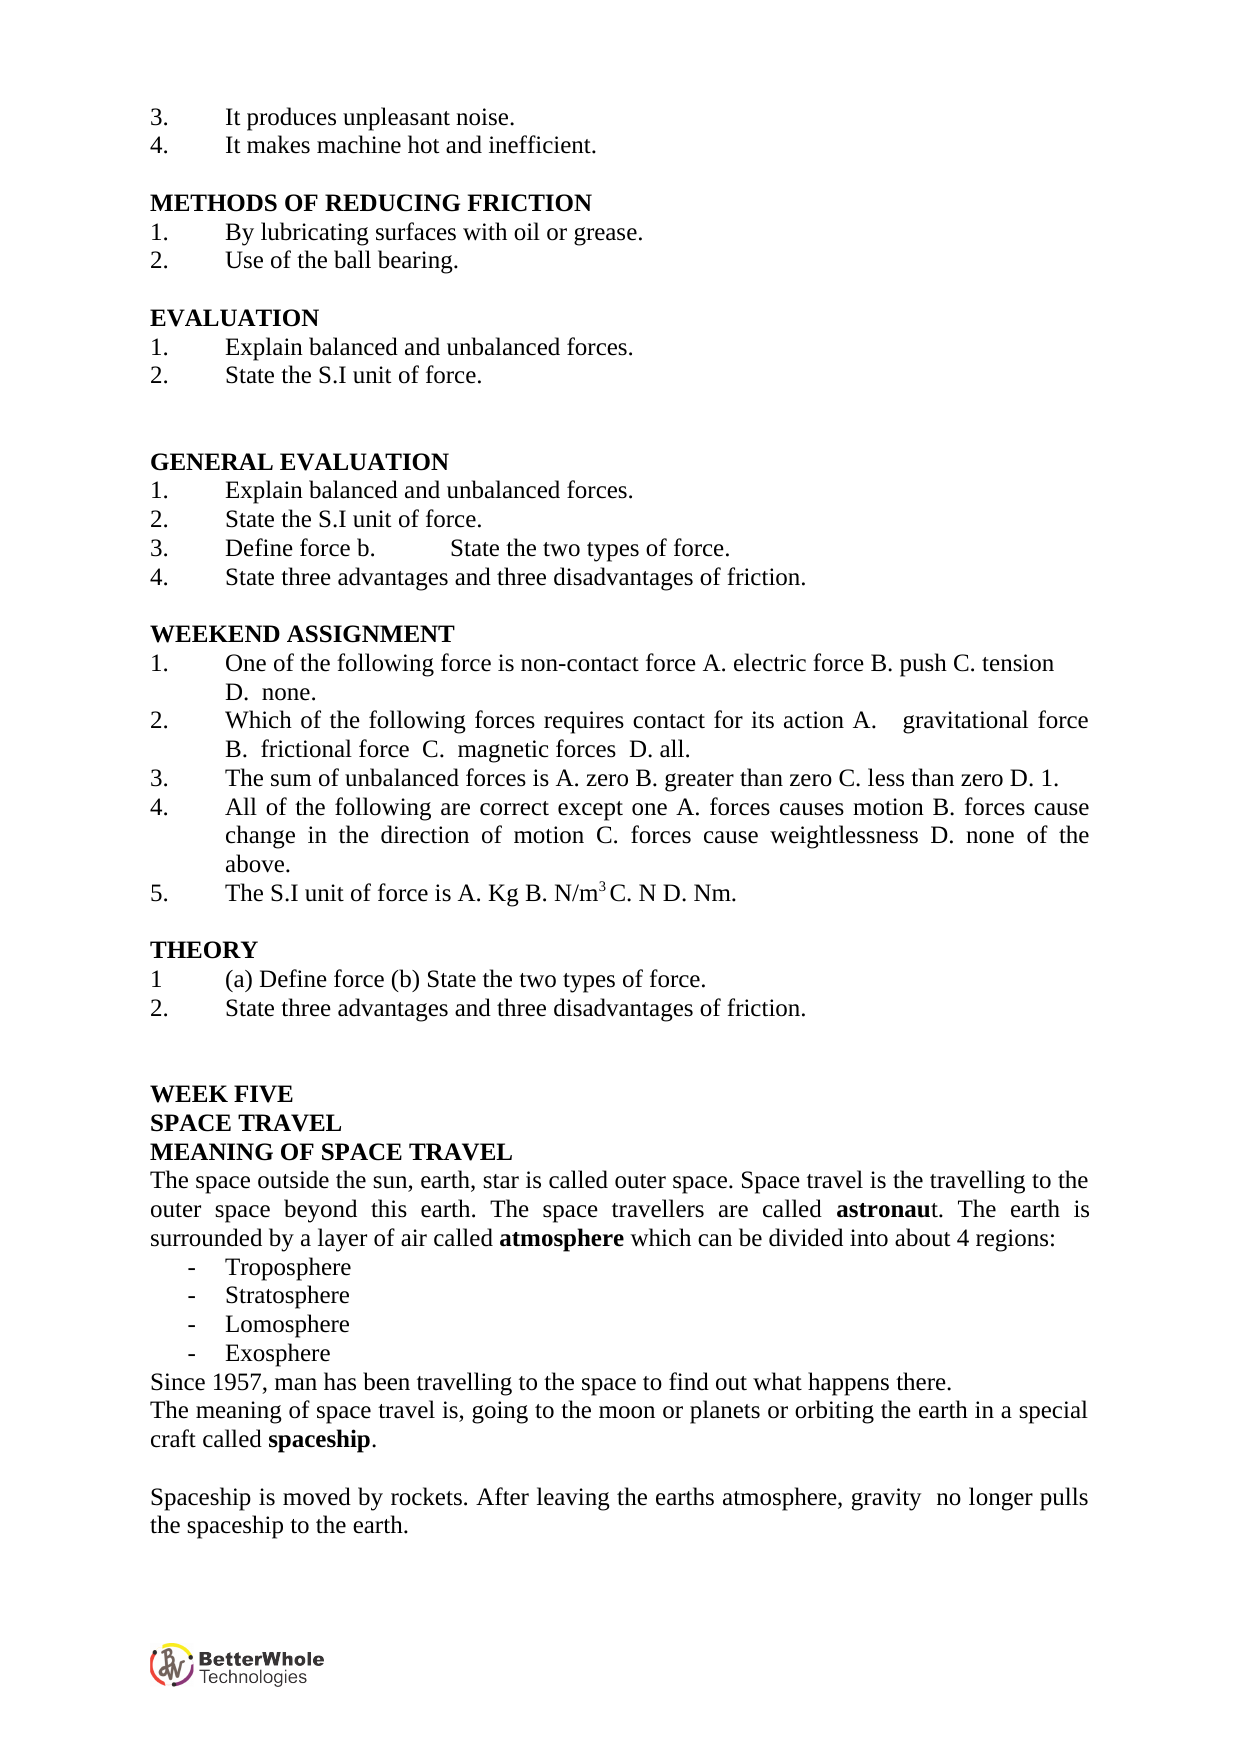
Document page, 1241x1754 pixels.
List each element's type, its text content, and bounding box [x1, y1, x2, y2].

text 4. State three advantages and three disadvantages of friction. [150, 562, 1090, 591]
text The meaning of space travel is, going to the moon or planets or orbiting the earth in a special craft called spaceship. [150, 1396, 1090, 1453]
text EVALUATION [150, 303, 1090, 332]
text 2. State the S.I unit of force. [150, 504, 1090, 533]
text SPACE TRAVEL [150, 1108, 1090, 1137]
text 2. State three advantages and three disadvantages of friction. [150, 993, 1090, 1022]
list Lomosphere [187, 1309, 1090, 1338]
text 3. The sum of unbalanced forces is A. zero B. greater than zero C. less than zero D. 1. [150, 763, 1090, 792]
text 2. Which of the following forces requires contact for its action A. gravitational force B. frictional force C. magnetic forces D. all. [150, 706, 1090, 763]
text METHODS OF REDUCING FRICTION [150, 188, 1090, 217]
text GENERAL EVALUATION [150, 447, 1090, 476]
text 2. Use of the ball bearing. [150, 246, 1090, 274]
text 2. State the S.I unit of force. [150, 361, 1090, 389]
text Since 1957, man has been travelling to the space to find out what happens there. [150, 1367, 1090, 1396]
text 1. One of the following force is non-contact force A. electric force B. push C. tension [150, 648, 1090, 677]
text 4. All of the following are correct except one A. forces causes motion B. forces cause change in the direction of motion C. forces cause weightlessness D. none of the above. [150, 792, 1090, 878]
text THEORY [150, 936, 1090, 964]
picture [150, 1643, 324, 1687]
text WEEK FIVE [150, 1079, 1090, 1108]
text 3. Define force b. State the two types of force. [150, 533, 1090, 562]
text 1. By lubricating surfaces with oil or grease. [150, 217, 1090, 246]
text 5. The S.I unit of force is A. Kg B. N/m3 C. N D. Nm. [150, 878, 1090, 907]
text 1. Explain balanced and unbalanced forces. [150, 476, 1090, 504]
text 1. Explain balanced and unbalanced forces. [150, 332, 1090, 361]
text 3. It produces unpleasant noise. [150, 102, 1090, 131]
text Spaceship is moved by rockets. After leaving the earths atmosphere, gravity no longer pulls the spaceship to the earth. [150, 1482, 1090, 1539]
text MEANING OF SPACE TRAVEL [150, 1137, 1090, 1166]
list Stratosphere [187, 1281, 1090, 1309]
list Exosphere [187, 1338, 1090, 1367]
text The space outside the sun, earth, star is called outer space. Space travel is the travelling to the outer space beyond this earth. The space travellers are called astronaut. The earth is surrounded by a layer of air called atmosphere which can be divided into about 4 regions: [150, 1166, 1090, 1252]
text WEEKEND ASSIGNMENT [150, 619, 1090, 648]
text D. none. [150, 677, 1090, 706]
text 1 (a) Define force (b) State the two types of force. [150, 964, 1090, 993]
text 4. It makes machine hot and inefficient. [150, 131, 1090, 159]
list Troposphere [187, 1252, 1090, 1281]
